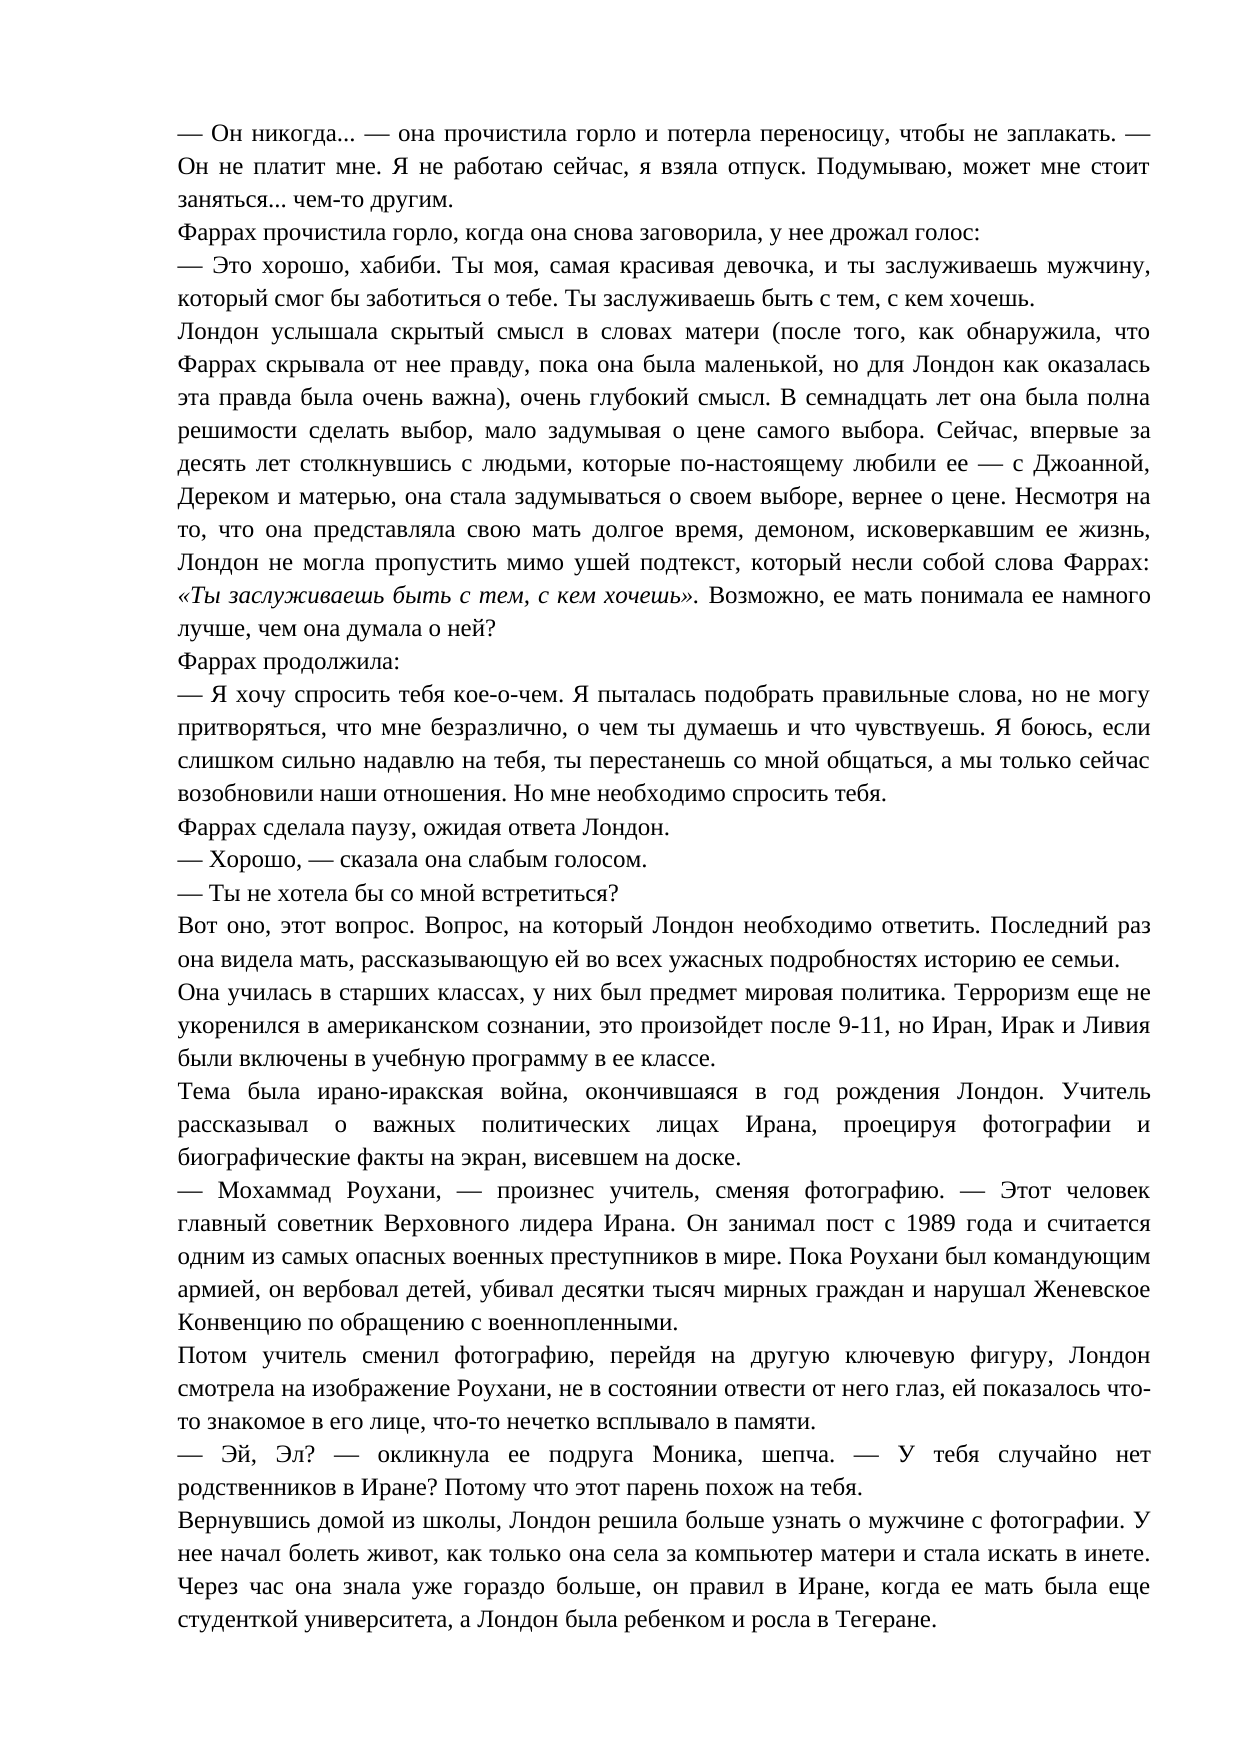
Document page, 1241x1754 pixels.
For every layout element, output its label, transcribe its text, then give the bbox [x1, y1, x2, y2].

text Тема была ирано-иракская война, окончившаяся в год рождения Лондон. Учитель рассказывал о важных политических лицах Ирана, проецируя фотографии и биографические факты на экран, висевшем на доске. [177, 1076, 1152, 1171]
text — Мохаммад Роухани, — произнес учитель, сменяя фотографию. — Этот человек главный советник Верховного лидера Ирана. Он занимал пост с 1989 года и считается одним из самых опасных военных преступников в мире. Пока Роухани был командующим армией, он вербовал детей, убивал десятки тысяч мирных граждан и нарушал Женевское Конвенцию по обращению с военнопленными. [177, 1175, 1152, 1336]
text — Ты не хотела бы со мной встретиться? [177, 878, 1152, 906]
text — Эй, Эл? — окликнула ее подруга Моника, шепча. — У тебя случайно нет родственников в Иране? Потому что этот парень похож на тебя. [177, 1439, 1152, 1501]
text Вот оно, этот вопрос. Вопрос, на который Лондон необходимо ответить. Последний раз она видела мать, рассказывающую ей во всех ужасных подробностях историю ее семьи. [177, 911, 1152, 972]
text Фаррах прочистила горло, когда она снова заговорила, у нее дрожал голос: [177, 217, 1152, 246]
text — Хорошо, — сказала она слабым голосом. [177, 844, 1152, 873]
text Вернувшись домой из школы, Лондон решила больше узнать о мужчине с фотографии. У нее начал болеть живот, как только она села за компьютер матери и стала искать в инете. Через час она знала уже гораздо больше, он правил в Иране, когда ее мать была еще студенткой университета, а Лондон была ребенком и росла в Тегеране. [177, 1505, 1152, 1633]
text — Это хорошо, хабиби. Ты моя, самая красивая девочка, и ты заслуживаешь мужчину, который смог бы заботиться о тебе. Ты заслуживаешь быть с тем, с кем хочешь. [177, 250, 1152, 312]
text Фаррах сделала паузу, ожидая ответа Лондон. [177, 812, 1152, 840]
text Потом учитель сменил фотографию, перейдя на другую ключевую фигуру, Лондон смотрела на изображение Роухани, не в состоянии отвести от него глаз, ей показалось что-то знакомое в его лице, что-то нечетко всплывало в памяти. [177, 1340, 1152, 1435]
text Лондон услышала скрытый смысл в словах матери (после того, как обнаружила, что Фаррах скрывала от нее правду, пока она была маленькой, но для Лондон как оказалась эта правда была очень важна), очень глубокий смысл. В семнадцать лет она была полна решимости сделать выбор, мало задумывая о цене самого выбора. Сейчас, впервые за десять лет столкнувшись с людьми, которые по-настоящему любили ее — с Джоанной, Дереком и матерью, она стала задумываться о своем выборе, вернее о цене. Несмотря на то, что она представляла свою мать долгое время, демоном, исковеркавшим ее жизнь, Лондон не могла пропустить мимо ушей подтекст, который несли собой слова Фаррах: «Ты заслуживаешь быть с тем, с кем хочешь». Возможно, ее мать понимала ее намного лучше, чем она думала о ней? [177, 316, 1152, 642]
text — Он никогда... — она прочистила горло и потерла переносицу, чтобы не заплакать. — Он не платит мне. Я не работаю сейчас, я взяла отпуск. Подумываю, может мне стоит заняться... чем-то другим. [177, 118, 1152, 213]
text Она училась в старших классах, у них был предмет мировая политика. Терроризм еще не укоренился в американском сознании, это произойдет после 9-11, но Иран, Ирак и Ливия были включены в учебную программу в ее классе. [177, 977, 1152, 1071]
text Фаррах продолжила: [177, 646, 1152, 675]
text — Я хочу спросить тебя кое-о-чем. Я пыталась подобрать правильные слова, но не могу притворяться, что мне безразлично, о чем ты думаешь и что чувствуешь. Я боюсь, если слишком сильно надавлю на тебя, ты перестанешь со мной общаться, а мы только сейчас возобновили наши отношения. Но мне необходимо спросить тебя. [177, 679, 1152, 807]
